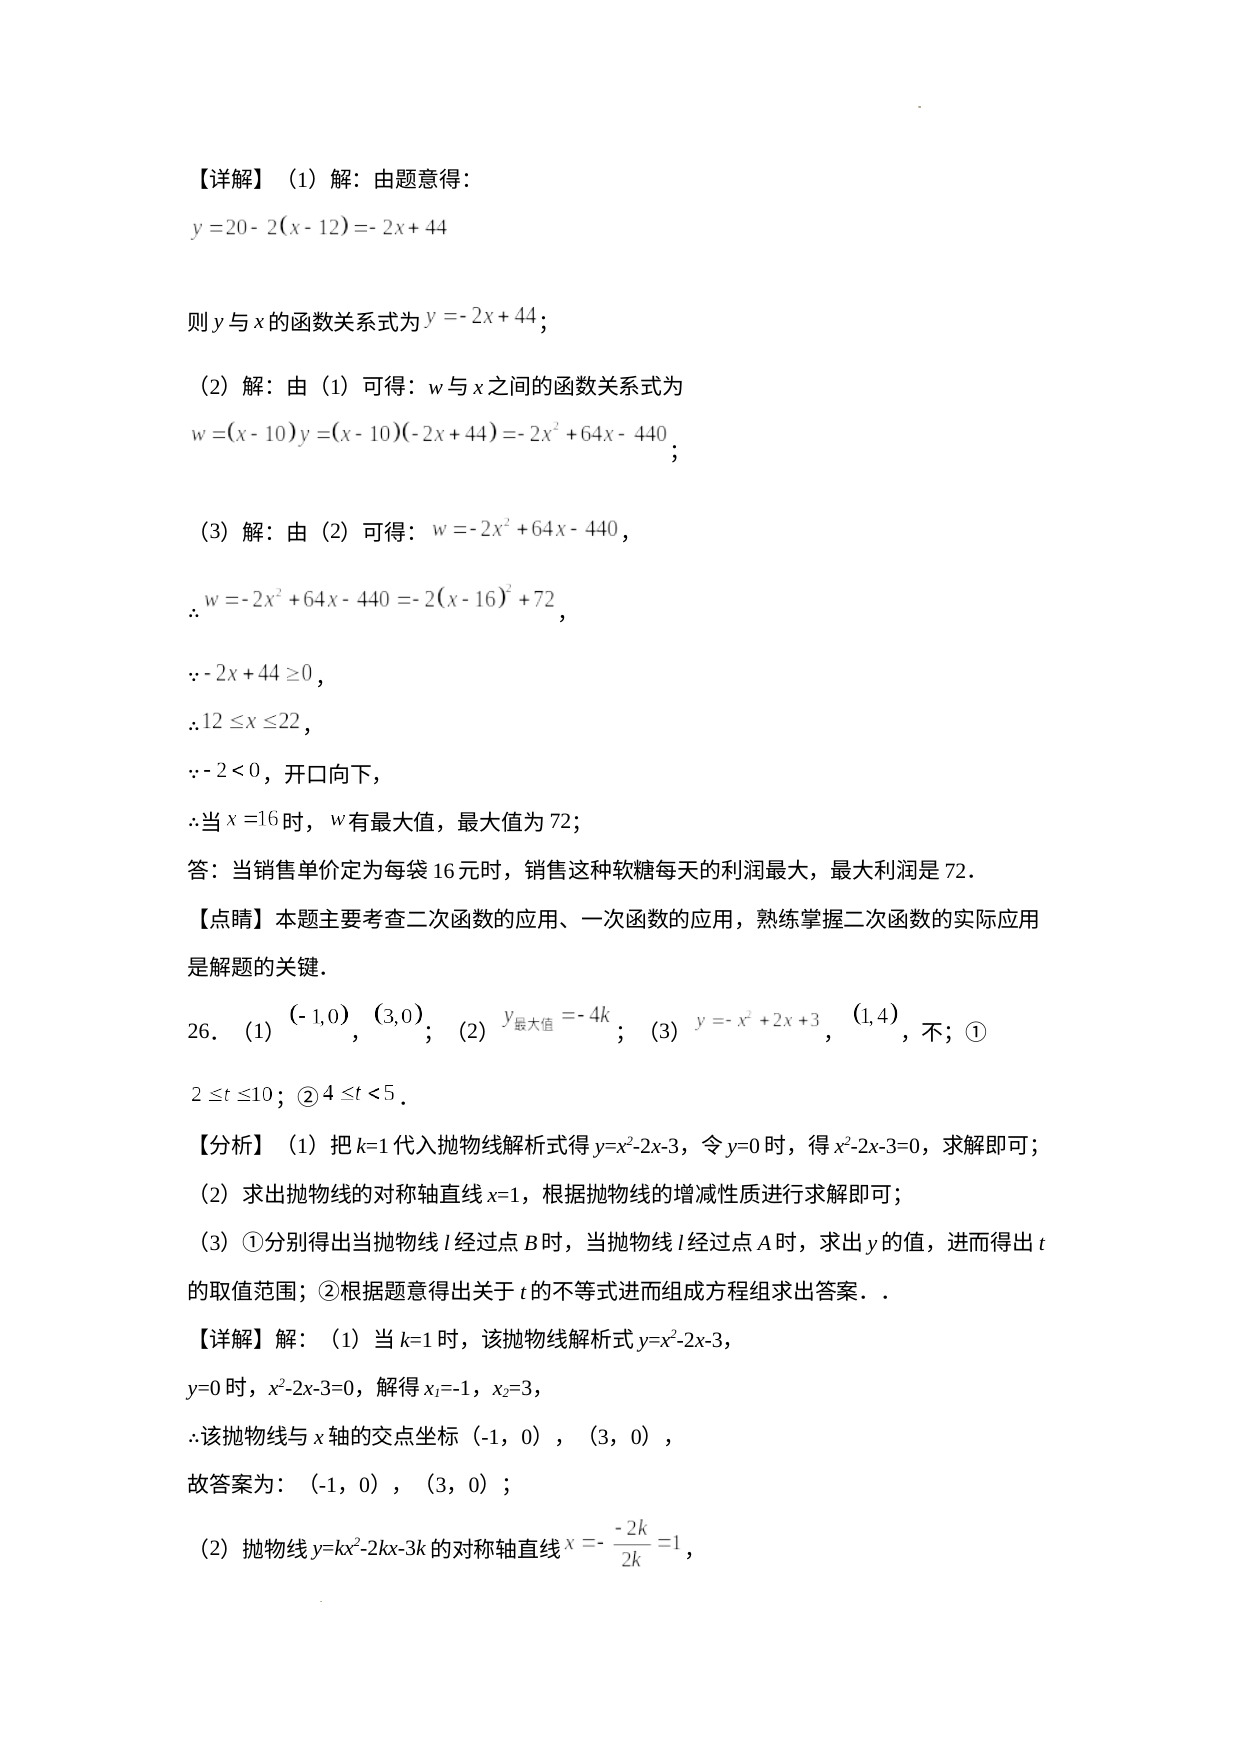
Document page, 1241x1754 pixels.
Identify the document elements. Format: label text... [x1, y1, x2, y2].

text y=0时，x2-2x-3=0，解得x1=-1，x2=3， [187, 1370, 1053, 1402]
text （3）解：由（2）可得：， [187, 498, 1053, 563]
text （2）抛物线y=kx2-2kx-3k的对称轴直线， [187, 1515, 1053, 1580]
text 故答案为：（-1，0），（3，0）； [187, 1467, 1053, 1499]
text ∴， [187, 708, 1053, 740]
text （2）解：由（1）可得：w与x之间的函数关系式为 [187, 369, 1053, 401]
text 26．（1），；（2）；（3）， ，不；①；②． [187, 998, 1053, 1112]
text （2）求出抛物线的对称轴直线x=1，根据抛物线的增减性质进行求解即可； [187, 1176, 1053, 1209]
text 【详解】（1）解：由题意得： [187, 162, 1053, 194]
text 则y与x的函数关系式为； [187, 288, 1053, 353]
text ∴， [187, 579, 1053, 644]
text 【点睛】本题主要考查二次函数的应用、一次函数的应用，熟练掌握二次函数的实际应用是解题的关键． [187, 901, 1053, 982]
text ∵，开口向下， [187, 756, 1053, 789]
text ∴该抛物线与x轴的交点坐标（-1，0），（3，0）， [187, 1418, 1053, 1451]
text （3）①分别得出当抛物线l经过点B时，当抛物线l经过点A时，求出y的值，进而得出t的取值范围；②根据题意得出关于t的不等式进而组成方程组求出答案．． [187, 1224, 1053, 1306]
text ∴当时，有最大值，最大值为72； [187, 804, 1053, 837]
text ∵， [187, 659, 1053, 692]
text 答：当销售单价定为每袋16元时，销售这种软糖每天的利润最大，最大利润是72． [187, 853, 1053, 885]
text 【分析】（1）把k=1代入抛物线解析式得y=x2-2x-3，令y=0时，得x2-2x-3=0，求解即可； [187, 1128, 1053, 1160]
text 【详解】解：（1）当k=1时，该抛物线解析式y=x2-2x-3， [187, 1322, 1053, 1354]
text ； [187, 417, 1053, 482]
